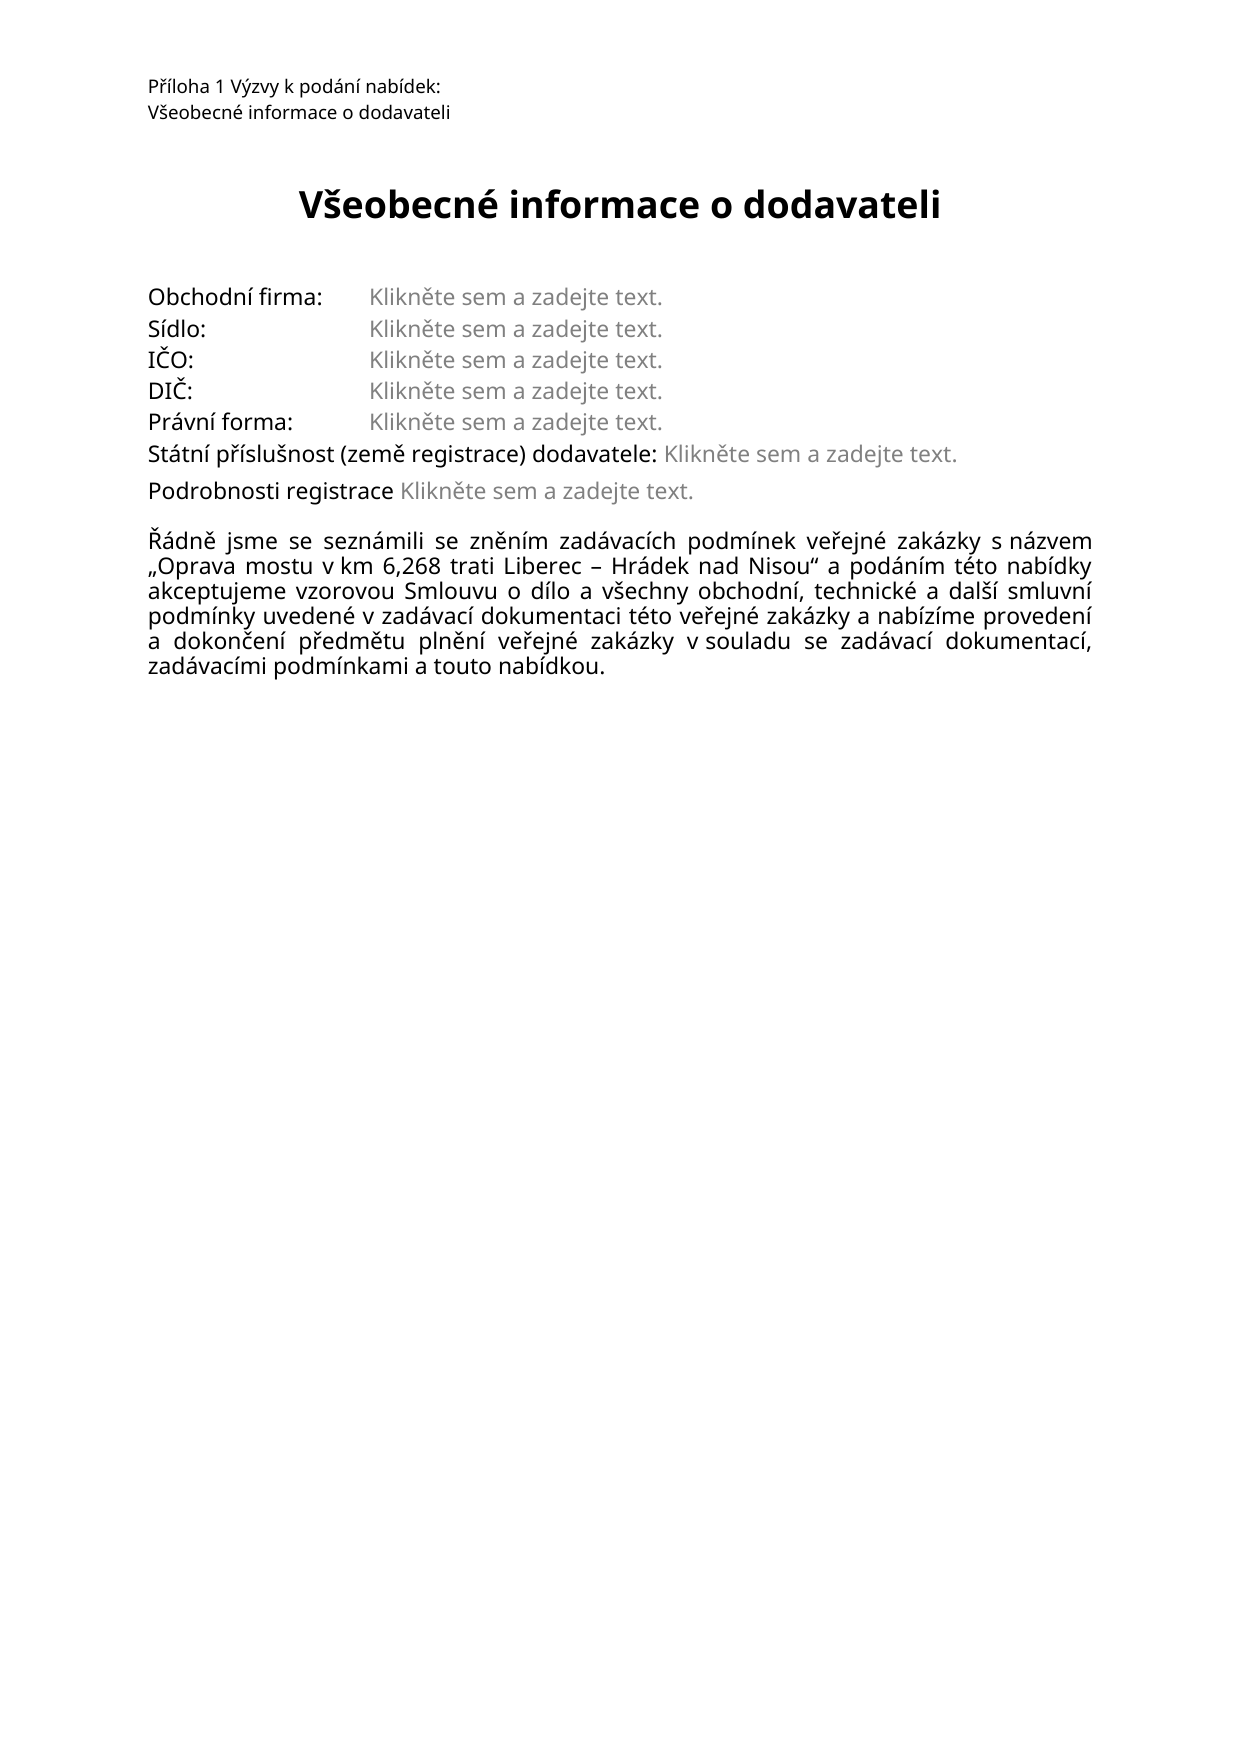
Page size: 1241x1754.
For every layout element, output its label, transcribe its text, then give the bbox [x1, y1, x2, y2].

text Státní příslušnost (země registrace) dodavatele: [148, 442, 1093, 467]
text Sídlo: [148, 317, 1093, 342]
text Obchodní firma: [148, 286, 1093, 311]
text Právní forma: [148, 411, 1093, 436]
title Všeobecné informace o dodavateli [148, 178, 1093, 229]
text Podrobnosti registrace [148, 479, 1093, 504]
text DIČ: [148, 379, 1093, 404]
text Řádně jsme se seznámili se zněním zadávacích podmínek veřejné zakázky s názvem „Oprava mostu v km 6,268 trati Liberec – Hrádek nad Nisou“ a podáním této nabídky akceptujeme vzorovou Smlouvu o dílo a všechny obchodní, technické a další smluvní podmínky uvedené v zadávací dokumentaci této veřejné zakázky a nabízíme provedení a dokončení předmětu plnění veřejné zakázky v souladu se zadávací dokumentací, zadávacími podmínkami a touto nabídkou. [148, 529, 1093, 679]
text IČO: [148, 348, 1093, 373]
